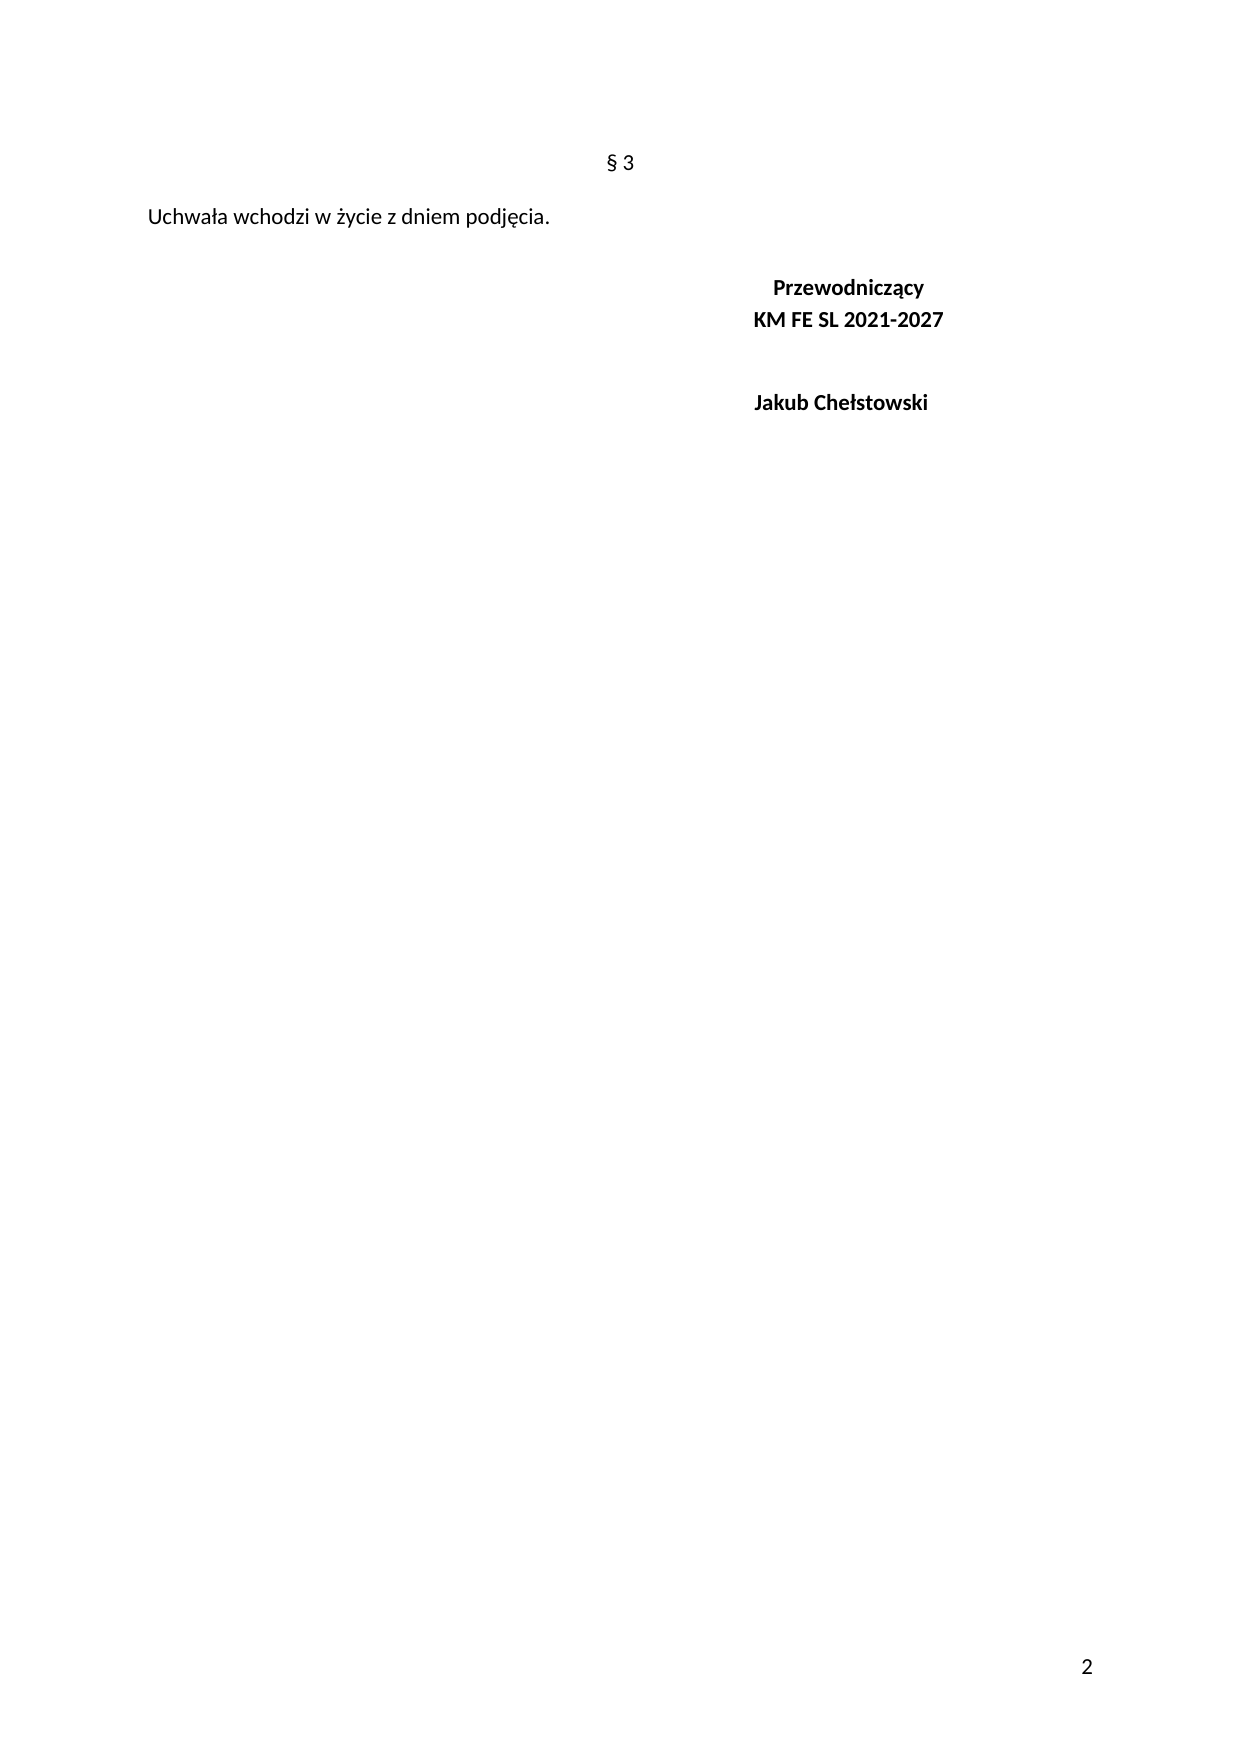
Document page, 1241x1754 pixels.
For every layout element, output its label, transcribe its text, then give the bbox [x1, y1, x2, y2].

text Przewodniczący KM FE SL 2021-2027 [738, 273, 959, 333]
text § 3 [148, 148, 1092, 176]
text Uchwała wchodzi w życie z dniem podjęcia. [148, 202, 1092, 230]
text Jakub Chełstowski [590, 388, 1092, 416]
